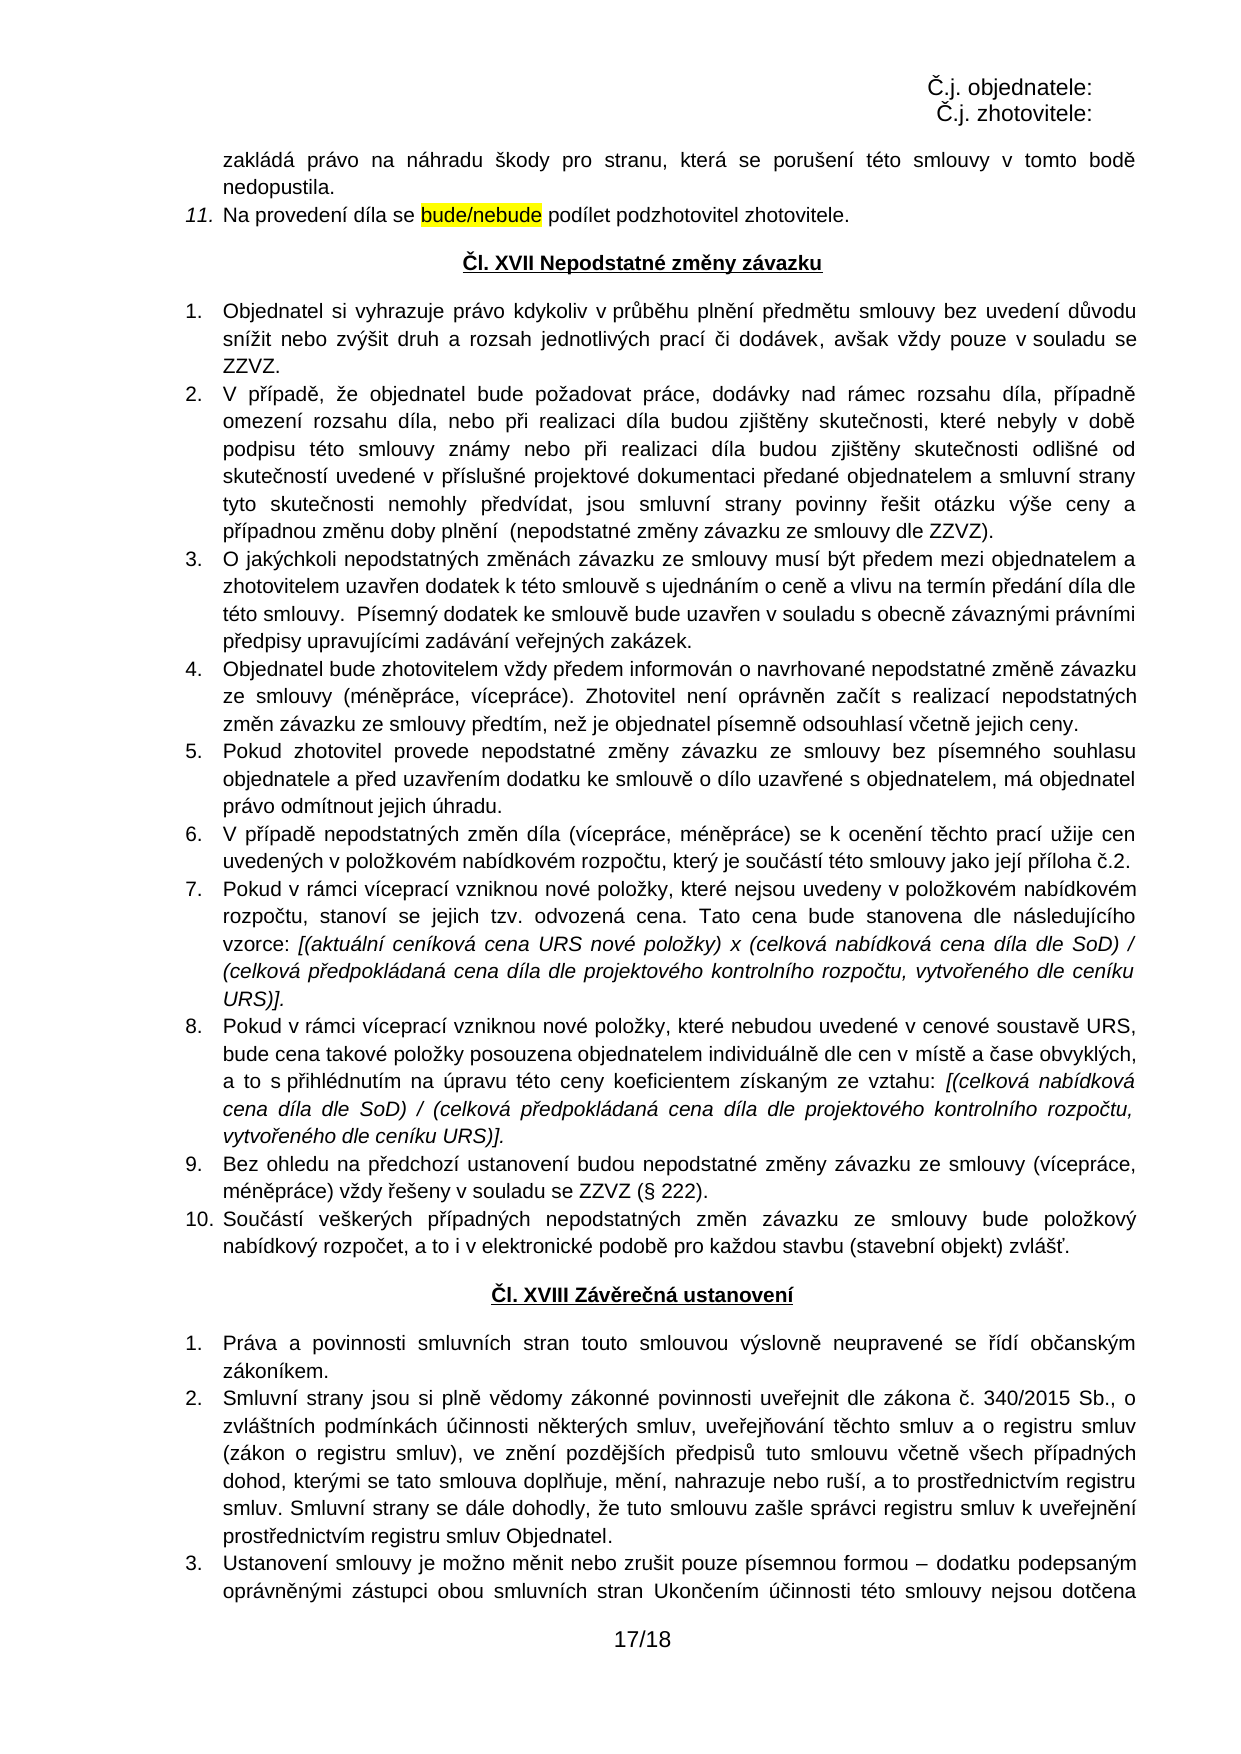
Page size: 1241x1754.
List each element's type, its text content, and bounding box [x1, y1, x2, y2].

list Pokud zhotovitel provede nepodstatné změny závazku ze smlouvy bez písemného souhlasu objednatele a před uzavřením dodatku ke smlouvě o dílo uzavřené s objednatelem, má objednatel právo odmítnout jejich úhradu. [185, 739, 1137, 818]
list O jakýchkoli nepodstatných změnách závazku ze smlouvy musí být předem mezi objednatelem a zhotovitelem uzavřen dodatek k této smlouvě s ujednáním o ceně a vlivu na termín předání díla dle této smlouvy. Písemný dodatek ke smlouvě bude uzavřen v souladu s obecně závaznými právními předpisy upravujícími zadávání veřejných zakázek. [185, 547, 1137, 653]
list Součástí veškerých případných nepodstatných změn závazku ze smlouvy bude položkový nabídkový rozpočet, a to i v elektronické podobě pro každou stavbu (stavební objekt) zvlášť. [185, 1207, 1137, 1258]
list Pokud v rámci víceprací vzniknou nové položky, které nejsou uvedeny v položkovém nabídkovém rozpočtu, stanoví se jejich tzv. odvozená cena. Tato cena bude stanovena dle následujícího vzorce: [(aktuální ceníková cena URS nové položky) x (celková nabídková cena díla dle SoD) / (celková předpokládaná cena díla dle projektového kontrolního rozpočtu, vytvořeného dle ceníku URS)]. [185, 877, 1137, 1011]
list Na provedení díla se bude/nebude podílet podzhotovitel zhotovitele. [185, 203, 421, 227]
list Práva a povinnosti smluvních stran touto smlouvou výslovně neupravené se řídí občanským zákoníkem. [185, 1331, 1137, 1382]
text Čl. XVIII Závěrečná ustanovení [148, 1283, 1137, 1307]
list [185, 1551, 1137, 1602]
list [185, 148, 1137, 199]
text Čl. XVII Nepodstatné změny závazku [148, 251, 1137, 275]
list V případě nepodstatných změn díla (vícepráce, méněpráce) se k ocenění těchto prací užije cen uvedených v položkovém nabídkovém rozpočtu, který je součástí této smlouvy jako její příloha č.2. [185, 822, 1137, 873]
list Objednatel si vyhrazuje právo kdykoliv v průběhu plnění předmětu smlouvy bez uvedení důvodu snížit nebo zvýšit druh a rozsah jednotlivých prací či dodávek, avšak vždy pouze v souladu se ZZVZ. [185, 299, 1137, 378]
list Pokud v rámci víceprací vzniknou nové položky, které nebudou uvedené v cenové soustavě URS, bude cena takové položky posouzena objednatelem individuálně dle cen v místě a čase obvyklých, a to s přihlédnutím na úpravu této ceny koeficientem získaným ze vztahu: [(celková nabídková cena díla dle SoD) / (celková předpokládaná cena díla dle projektového kontrolního rozpočtu, vytvořeného dle ceníku URS)]. [185, 1014, 1137, 1148]
list Smluvní strany jsou si plně vědomy zákonné povinnosti uveřejnit dle zákona č. 340/2015 Sb., o zvláštních podmínkách účinnosti některých smluv, uveřejňování těchto smluv a o registru smluv (zákon o registru smluv), ve znění pozdějších předpisů tuto smlouvu včetně všech případných dohod, kterými se tato smlouva doplňuje, mění, nahrazuje nebo ruší, a to prostřednictvím registru smluv. Smluvní strany se dále dohodly, že tuto smlouvu zašle správci registru smluv k uveřejnění prostřednictvím registru smluv Objednatel. [185, 1386, 1137, 1547]
list Na provedení díla se bude/nebude podílet podzhotovitel zhotovitele. [542, 203, 1137, 227]
list V případě, že objednatel bude požadovat práce, dodávky nad rámec rozsahu díla, případně omezení rozsahu díla, nebo při realizaci díla budou zjištěny skutečnosti, které nebyly v době podpisu této smlouvy známy nebo při realizaci díla budou zjištěny skutečnosti odlišné od skutečností uvedené v příslušné projektové dokumentaci předané objednatelem a smluvní strany tyto skutečnosti nemohly předvídat, jsou smluvní strany povinny řešit otázku výše ceny a případnou změnu doby plnění (nepodstatné změny závazku ze smlouvy dle ZZVZ). [185, 382, 1137, 543]
list Bez ohledu na předchozí ustanovení budou nepodstatné změny závazku ze smlouvy (vícepráce, méněpráce) vždy řešeny v souladu se ZZVZ (§ 222). [185, 1152, 1137, 1203]
list Objednatel bude zhotovitelem vždy předem informován o navrhované nepodstatné změně závazku ze smlouvy (méněpráce, vícepráce). Zhotovitel není oprávněn začít s realizací nepodstatných změn závazku ze smlouvy předtím, než je objednatel písemně odsouhlasí včetně jejich ceny. [185, 657, 1137, 736]
